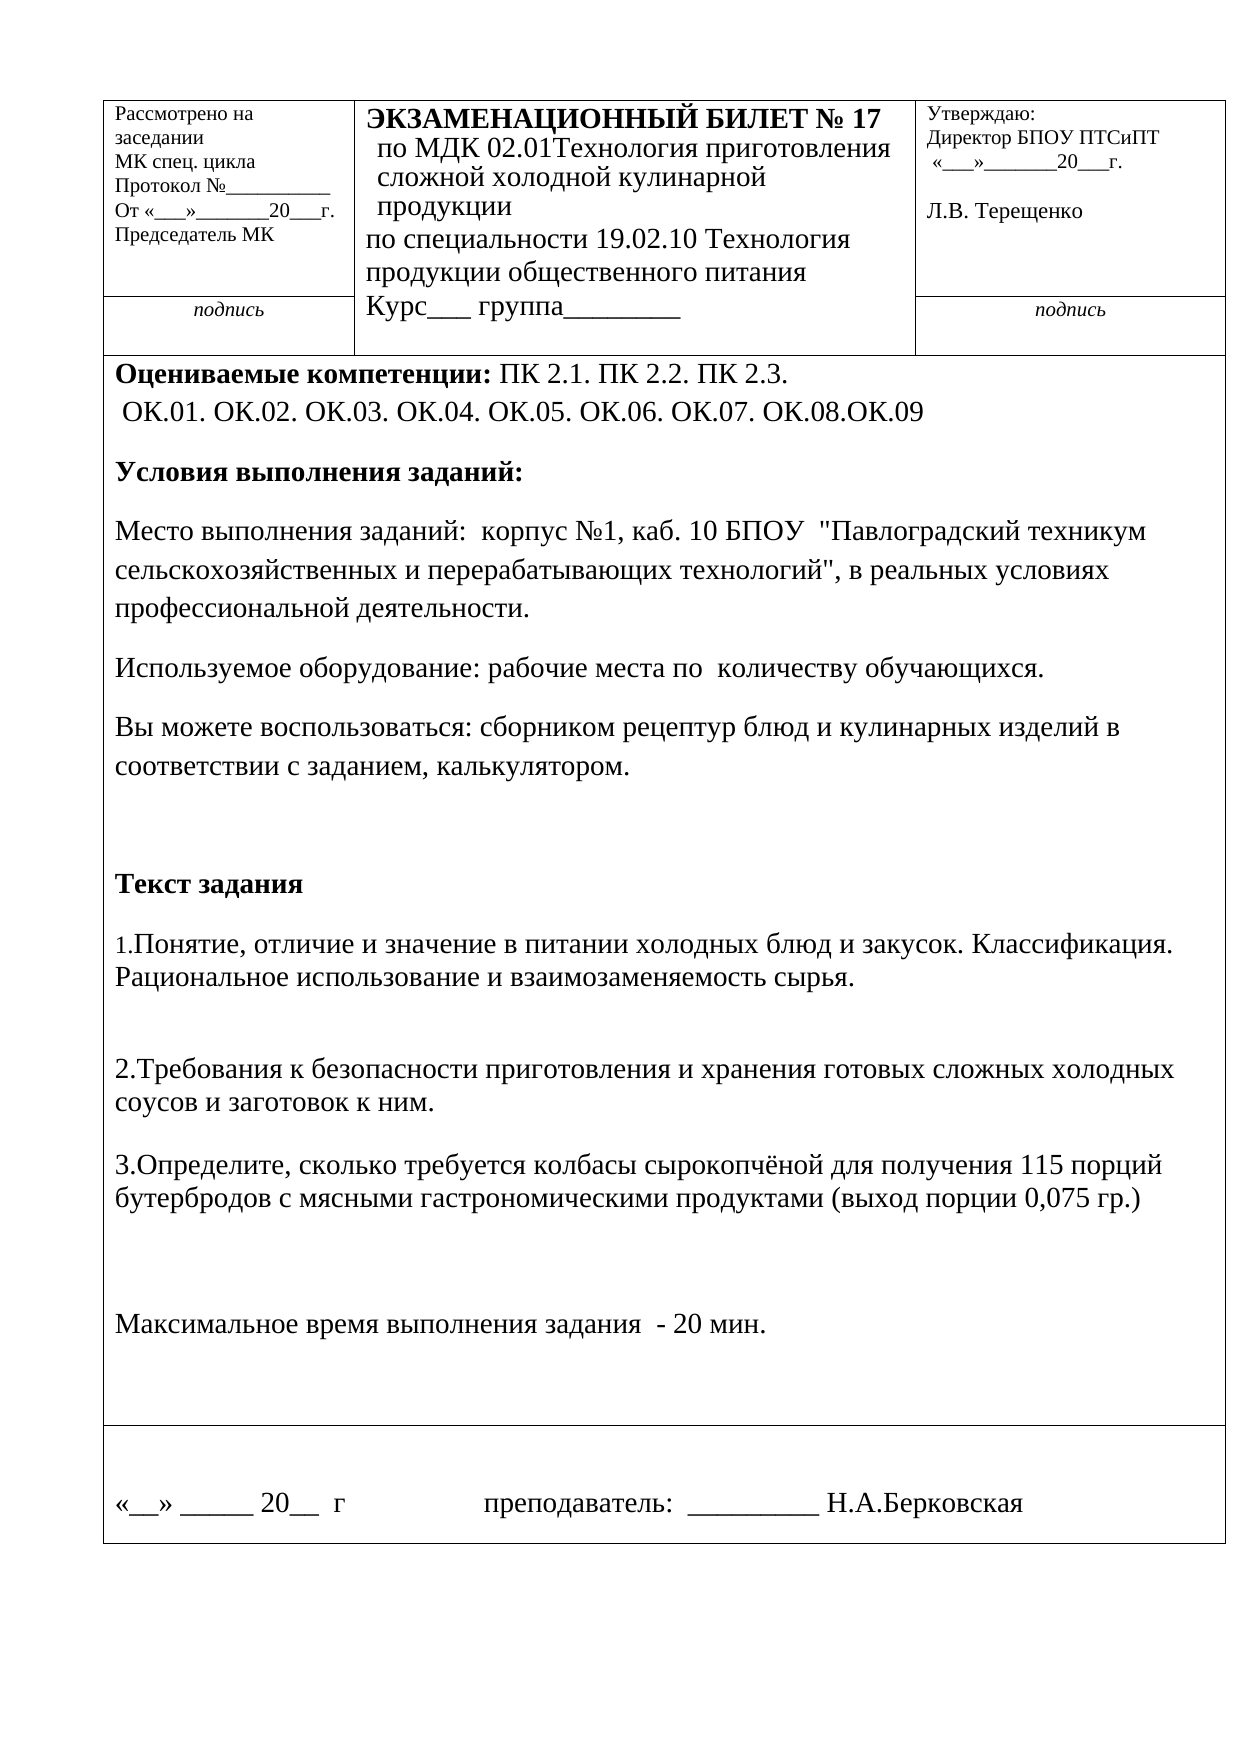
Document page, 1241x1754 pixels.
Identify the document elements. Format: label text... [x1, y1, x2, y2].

table_header Утверждаю: Директор БПОУ ПТСиПТ «___»_______20___г. Л.В. Терещенко [916, 101, 1225, 296]
table_cell подпись [916, 297, 1225, 355]
table_header ЭКЗАМЕНАЦИОННЫЙ БИЛЕТ № 17 по МДК 02.01Технология приготовления сложной холодной кулинарной продукции по специальности 19.02.10 Технология продукции общественного питания Курс___ группа________ [355, 101, 915, 355]
table_cell подпись [104, 297, 354, 355]
table_cell Оцениваемые компетенции: ПК 2.1. ПК 2.2. ПК 2.3. ОК.01. ОК.02. ОК.03. ОК.04. ОК.05. ОК.06. ОК.07. ОК.08.ОК.09 Условия выполнения заданий: Место выполнения заданий: корпус №1, каб. 10 БПОУ "Павлоградский техникум сельскохозяйственных и перерабатывающих технологий", в реальных условиях профессиональной деятельности. Используемое оборудование: рабочие места по количеству обучающихся. Вы можете воспользоваться: сборником рецептур блюд и кулинарных изделий в соответствии с заданием, калькулятором. Текст задания 1.Понятие, отличие и значение в питании холодных блюд и закусок. Классификация. Рациональное использование и взаимозаменяемость сырья. 2.Требования к безопасности приготовления и хранения готовых сложных холодных соусов и заготовок к ним. 3.Определите, сколько требуется колбасы сырокопчёной для получения 115 порций бутербродов с мясными гастрономическими продуктами (выход порции 0,075 гр.) Максимальное время выполнения задания - 20 мин. [104, 356, 1225, 1425]
table_cell «__» _____ 20__ г преподаватель: _________ Н.А.Берковская [104, 1426, 1225, 1543]
table_header Рассмотрено на заседании МК спец. цикла Протокол №__________ От «___»_______20___г. Председатель МК [104, 101, 354, 296]
